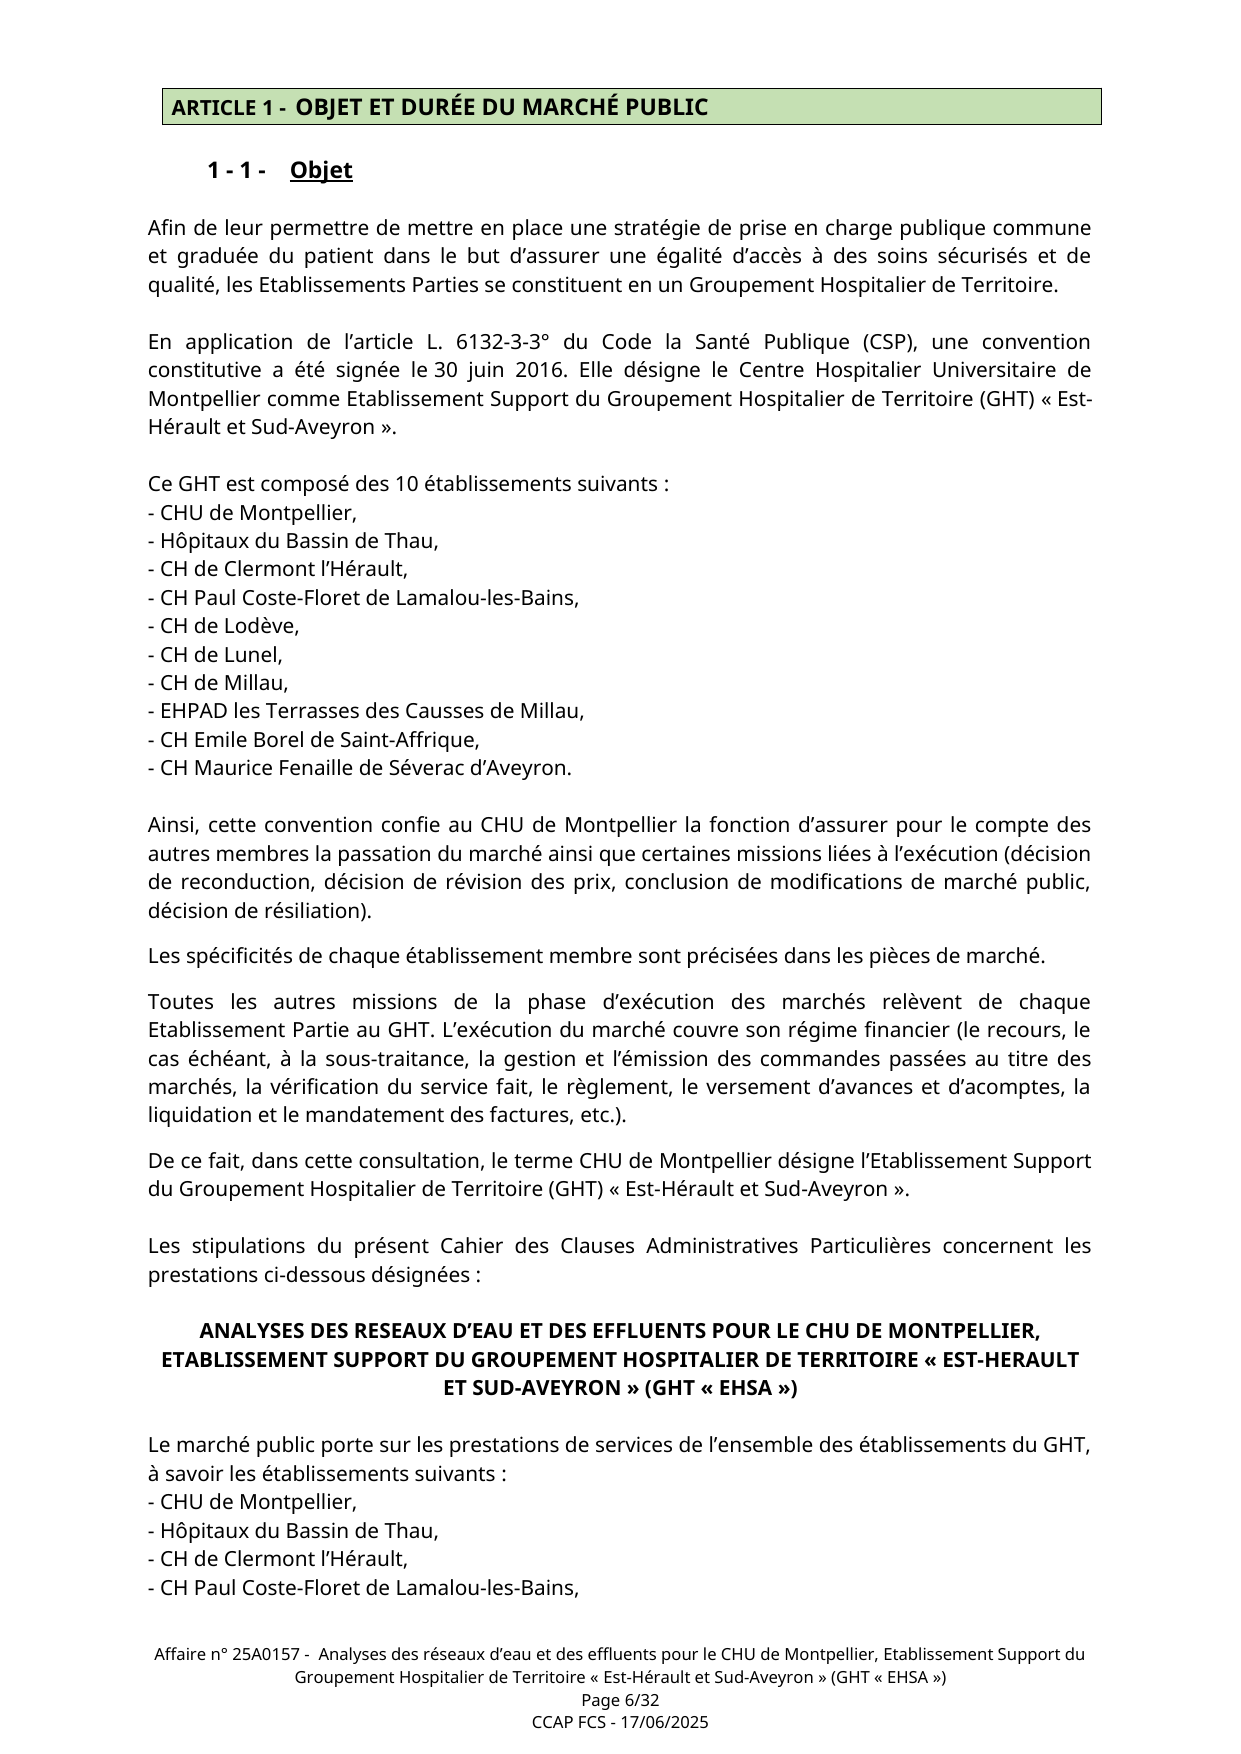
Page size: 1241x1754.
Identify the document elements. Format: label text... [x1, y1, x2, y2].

text Ainsi, cette convention confie au CHU de Montpellier la fonction d’assurer pour le compte des autres membres la passation du marché ainsi que certaines missions liées à l’exécution (décision de reconduction, décision de révision des prix, conclusion de modifications de marché public, décision de résiliation). [148, 810, 1093, 924]
text Le marché public porte sur les prestations de services de l’ensemble des établissements du GHT, à savoir les établissements suivants : [148, 1430, 1093, 1487]
text - CH de Clermont l’Hérault, [148, 1544, 1093, 1573]
text - CH de Clermont l’Hérault, [148, 554, 1093, 583]
text Les spécificités de chaque établissement membre sont précisées dans les pièces de marché. [148, 941, 1093, 970]
text Afin de leur permettre de mettre en place une stratégie de prise en charge publique commune et graduée du patient dans le but d’assurer une égalité d’accès à des soins sécurisés et de qualité, les Etablissements Parties se constituent en un Groupement Hospitalier de Territoire. [148, 213, 1093, 298]
subtitle Objet [207, 153, 1093, 185]
text - Hôpitaux du Bassin de Thau, [148, 526, 1093, 554]
text En application de l’article L. 6132-3-3° du Code la Santé Publique (CSP), une convention constitutive a été signée le 30 juin 2016. Elle désigne le Centre Hospitalier Universitaire de Montpellier comme Etablissement Support du Groupement Hospitalier de Territoire (GHT) « Est-Hérault et Sud-Aveyron ». [148, 327, 1093, 441]
text Toutes les autres missions de la phase d’exécution des marchés relèvent de chaque Etablissement Partie au GHT. L’exécution du marché couvre son régime financier (le recours, le cas échéant, à la sous-traitance, la gestion et l’émission des commandes passées au titre des marchés, la vérification du service fait, le règlement, le versement d’avances et d’acomptes, la liquidation et le mandatement des factures, etc.). [148, 987, 1093, 1129]
text Les stipulations du présent Cahier des Clauses Administratives Particulières concernent les prestations ci-dessous désignées : [148, 1231, 1093, 1288]
text - CH Emile Borel de Saint-Affrique, [148, 725, 1093, 753]
text - CH Paul Coste-Floret de Lamalou-les-Bains, [148, 583, 1093, 611]
text - CHU de Montpellier, [148, 498, 1093, 526]
text - CH Paul Coste-Floret de Lamalou-les-Bains, [148, 1573, 1093, 1601]
text - Hôpitaux du Bassin de Thau, [148, 1516, 1093, 1544]
text Ce GHT est composé des 10 établissements suivants : [148, 469, 1093, 498]
text - CH Maurice Fenaille de Séverac d’Aveyron. [148, 753, 1093, 782]
text ANALYSES DES RESEAUX D’EAU ET DES EFFLUENTS POUR LE CHU DE MONTPELLIER, ETABLISSEMENT SUPPORT DU GROUPEMENT HOSPITALIER DE TERRITOIRE « EST-HERAULT ET SUD-AVEYRON » (GHT « EHSA ») [148, 1317, 1093, 1402]
text - CHU de Montpellier, [148, 1487, 1093, 1516]
text - EHPAD les Terrasses des Causses de Millau, [148, 697, 1093, 725]
text - CH de Lodève, [148, 611, 1093, 640]
title Objet et durée du marché public [163, 89, 1101, 124]
text De ce fait, dans cette consultation, le terme CHU de Montpellier désigne l’Etablissement Support du Groupement Hospitalier de Territoire (GHT) « Est-Hérault et Sud-Aveyron ». [148, 1146, 1093, 1203]
text - CH de Millau, [148, 668, 1093, 697]
text - CH de Lunel, [148, 640, 1093, 668]
